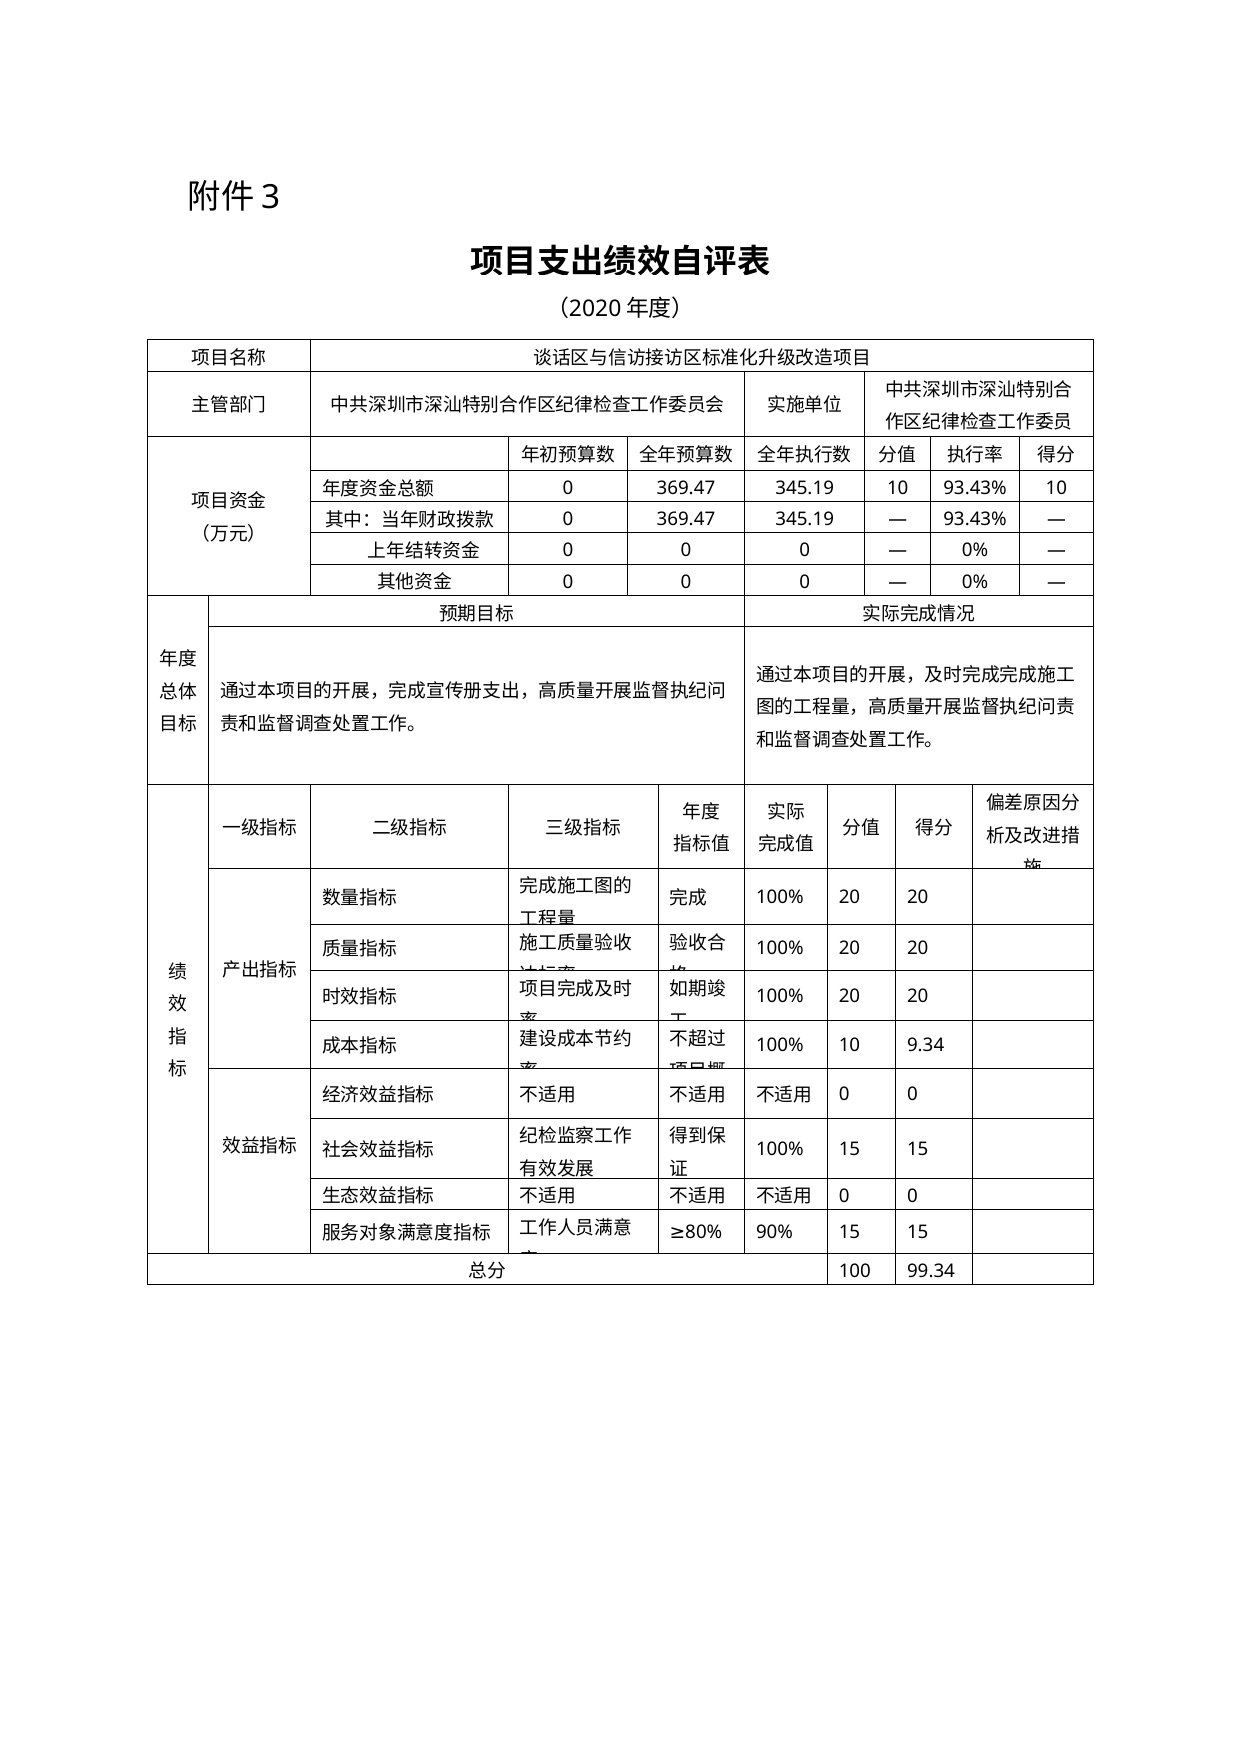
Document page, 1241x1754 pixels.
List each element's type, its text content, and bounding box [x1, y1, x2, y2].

table_cell 不适用 [659, 1069, 744, 1117]
table_cell 93.43% [931, 471, 1019, 501]
table_cell 0 [509, 471, 627, 501]
table_cell 15 [828, 1119, 895, 1177]
table_cell [973, 1021, 1093, 1067]
table_cell 中共深圳市深汕特别合作区纪律检查工作委员会 [865, 372, 1093, 436]
table_cell 经济效益指标 [311, 1069, 508, 1117]
table_cell 服务对象满意度指标 [311, 1210, 508, 1252]
table_cell 15 [896, 1119, 972, 1177]
table_cell 100% [745, 1119, 827, 1177]
table_cell 二级指标 [311, 785, 508, 867]
table_cell 生态效益指标 [311, 1179, 508, 1209]
table_cell 20 [828, 869, 895, 924]
table_cell 10 [1020, 471, 1093, 501]
table_cell 10 [828, 1021, 895, 1067]
table_cell — [1020, 502, 1093, 532]
table_cell 得分 [1020, 437, 1093, 470]
table_cell 效益指标 [209, 1069, 310, 1252]
table_cell 实际完成情况 [745, 596, 1093, 626]
table_cell 0% [931, 565, 1019, 595]
table_cell [973, 1119, 1093, 1177]
table_cell 年度资金总额 [311, 471, 508, 501]
table_cell 产出指标 [209, 869, 310, 1067]
table_cell 90% [745, 1210, 827, 1252]
table_cell 执行率 [931, 437, 1019, 470]
table_cell 0 [745, 533, 864, 563]
table_cell 100% [745, 869, 827, 924]
table_cell 建设成本节约率 [509, 1021, 658, 1067]
table_cell 分值 [865, 437, 930, 470]
table_cell ≥80% [659, 1210, 744, 1252]
table_cell 纪检监察工作有效发展 [509, 1119, 658, 1177]
table_cell （2020年度） [147, 274, 1093, 339]
table_cell 如期竣工 [659, 971, 744, 1020]
table_cell 完成 [659, 869, 744, 924]
table_cell 345.19 [745, 502, 864, 532]
table_cell 分值 [828, 785, 895, 867]
table_cell 369.47 [628, 502, 744, 532]
table_cell 时效指标 [311, 971, 508, 1020]
table_cell 实施单位 [745, 372, 864, 436]
table_cell 一级指标 [209, 785, 310, 867]
table_cell 0% [931, 533, 1019, 563]
table_cell 93.43% [931, 502, 1019, 532]
table_cell 0 [828, 1179, 895, 1209]
table_cell 全年执行数 [745, 437, 864, 470]
table_cell 0 [896, 1179, 972, 1209]
table_cell 369.47 [628, 471, 744, 501]
table_cell 中共深圳市深汕特别合作区纪律检查工作委员会 [311, 372, 744, 436]
table_cell 绩 效 指 标 [148, 785, 208, 1252]
table_cell 通过本项目的开展，及时完成完成施工图的工程量，高质量开展监督执纪问责和监督调查处置工作。 [745, 627, 1093, 784]
table_cell 工作人员满意度 [509, 1210, 658, 1252]
table_cell 99.34 [896, 1254, 972, 1284]
table_cell 偏差原因分析及改进措施 [973, 785, 1093, 867]
table_cell 其中：当年财政拨款 [311, 502, 508, 532]
table_cell 不适用 [509, 1069, 658, 1117]
table_cell 20 [896, 971, 972, 1020]
table_cell 20 [828, 925, 895, 970]
table_cell 成本指标 [311, 1021, 508, 1067]
table_cell 施工质量验收达标率 [509, 925, 658, 970]
table_cell [973, 1179, 1093, 1209]
table_cell [973, 1254, 1093, 1284]
table_cell 社会效益指标 [311, 1119, 508, 1177]
table_cell 0 [628, 533, 744, 563]
table_cell 质量指标 [311, 925, 508, 970]
table_cell 不超过项目概算 [659, 1021, 744, 1067]
table_cell — [1020, 565, 1093, 595]
table_cell 不适用 [745, 1179, 827, 1209]
text 附件3 [187, 162, 1053, 227]
table_cell 0 [896, 1069, 972, 1117]
table_cell 上年结转资金 [311, 533, 508, 563]
table_cell 9.34 [896, 1021, 972, 1067]
table_cell 项目名称 [148, 340, 310, 371]
table_cell 实际 完成值 [745, 785, 827, 867]
table_cell [973, 1069, 1093, 1117]
table_cell 0 [628, 565, 744, 595]
table_cell 100% [745, 971, 827, 1020]
table_cell 三级指标 [509, 785, 658, 867]
table_cell 项目完成及时率 [509, 971, 658, 1020]
table_cell 100 [828, 1254, 895, 1284]
table_cell 通过本项目的开展，完成宣传册支出，高质量开展监督执纪问责和监督调查处置工作。 [209, 627, 744, 784]
table_cell 预期目标 [209, 596, 744, 626]
table_cell 得分 [896, 785, 972, 867]
table_header 项目支出绩效自评表 [147, 227, 1093, 274]
table_cell 不适用 [745, 1069, 827, 1117]
table_cell [973, 1210, 1093, 1252]
table_cell 项目资金 （万元） [148, 437, 310, 595]
table_cell 不适用 [509, 1179, 658, 1209]
table_cell 0 [828, 1069, 895, 1117]
table_cell [973, 869, 1093, 924]
table_cell — [865, 502, 930, 532]
table_cell 其他资金 [311, 565, 508, 595]
table_cell 10 [865, 471, 930, 501]
table_cell 0 [509, 565, 627, 595]
table_cell 谈话区与信访接访区标准化升级改造项目 [311, 340, 1093, 371]
table_cell 全年预算数 [628, 437, 744, 470]
table_cell 20 [896, 869, 972, 924]
table_cell 0 [509, 502, 627, 532]
table_cell 年度总体目标 [148, 596, 208, 784]
table_cell [311, 437, 508, 470]
table_cell 0 [745, 565, 864, 595]
table_cell 完成施工图的工程量 [509, 869, 658, 924]
table_cell 得到保证 [659, 1119, 744, 1177]
table_cell 100% [745, 1021, 827, 1067]
table_cell — [865, 533, 930, 563]
table_cell 345.19 [745, 471, 864, 501]
table_cell 20 [896, 925, 972, 970]
table_cell 年初预算数 [509, 437, 627, 470]
table_cell 20 [828, 971, 895, 1020]
table_cell 数量指标 [311, 869, 508, 924]
table_cell — [865, 565, 930, 595]
table_cell [973, 925, 1093, 970]
table_cell 0 [509, 533, 627, 563]
table_cell 15 [828, 1210, 895, 1252]
table_cell 主管部门 [148, 372, 310, 436]
table_cell 总分 [148, 1254, 827, 1284]
table_cell [973, 971, 1093, 1020]
table_cell 15 [896, 1210, 972, 1252]
table_cell 验收合格 [659, 925, 744, 970]
table_cell 100% [745, 925, 827, 970]
table_cell — [1020, 533, 1093, 563]
table_cell 不适用 [659, 1179, 744, 1209]
table_cell 年度 指标值 [659, 785, 744, 867]
